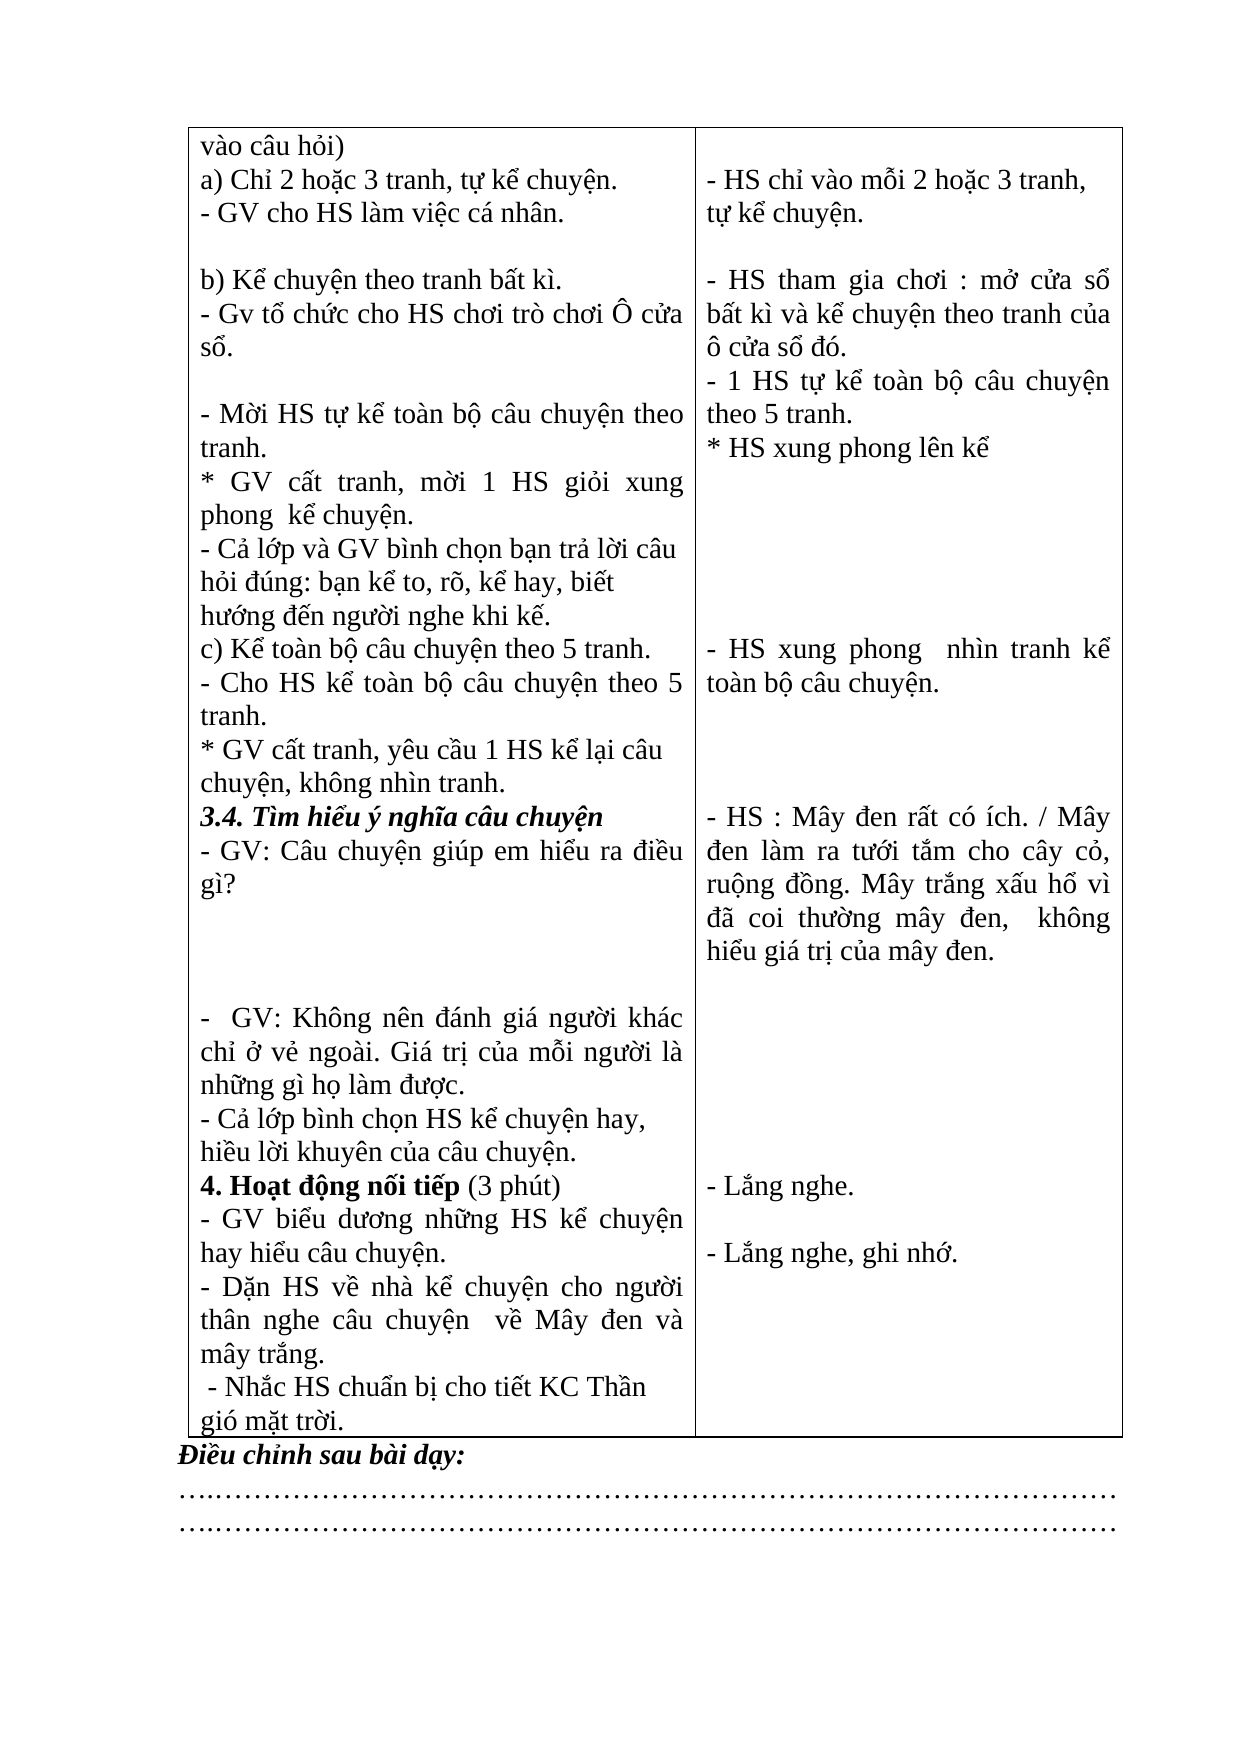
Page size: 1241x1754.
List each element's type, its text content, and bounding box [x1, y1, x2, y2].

text ….………………………………………………………………………………… [177, 1504, 1122, 1538]
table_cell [189, 128, 695, 1436]
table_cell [696, 128, 1122, 1436]
text ….………………………………………………………………………………… [177, 1471, 1122, 1504]
text Điều chỉnh sau bài dạy: [177, 1437, 1122, 1471]
